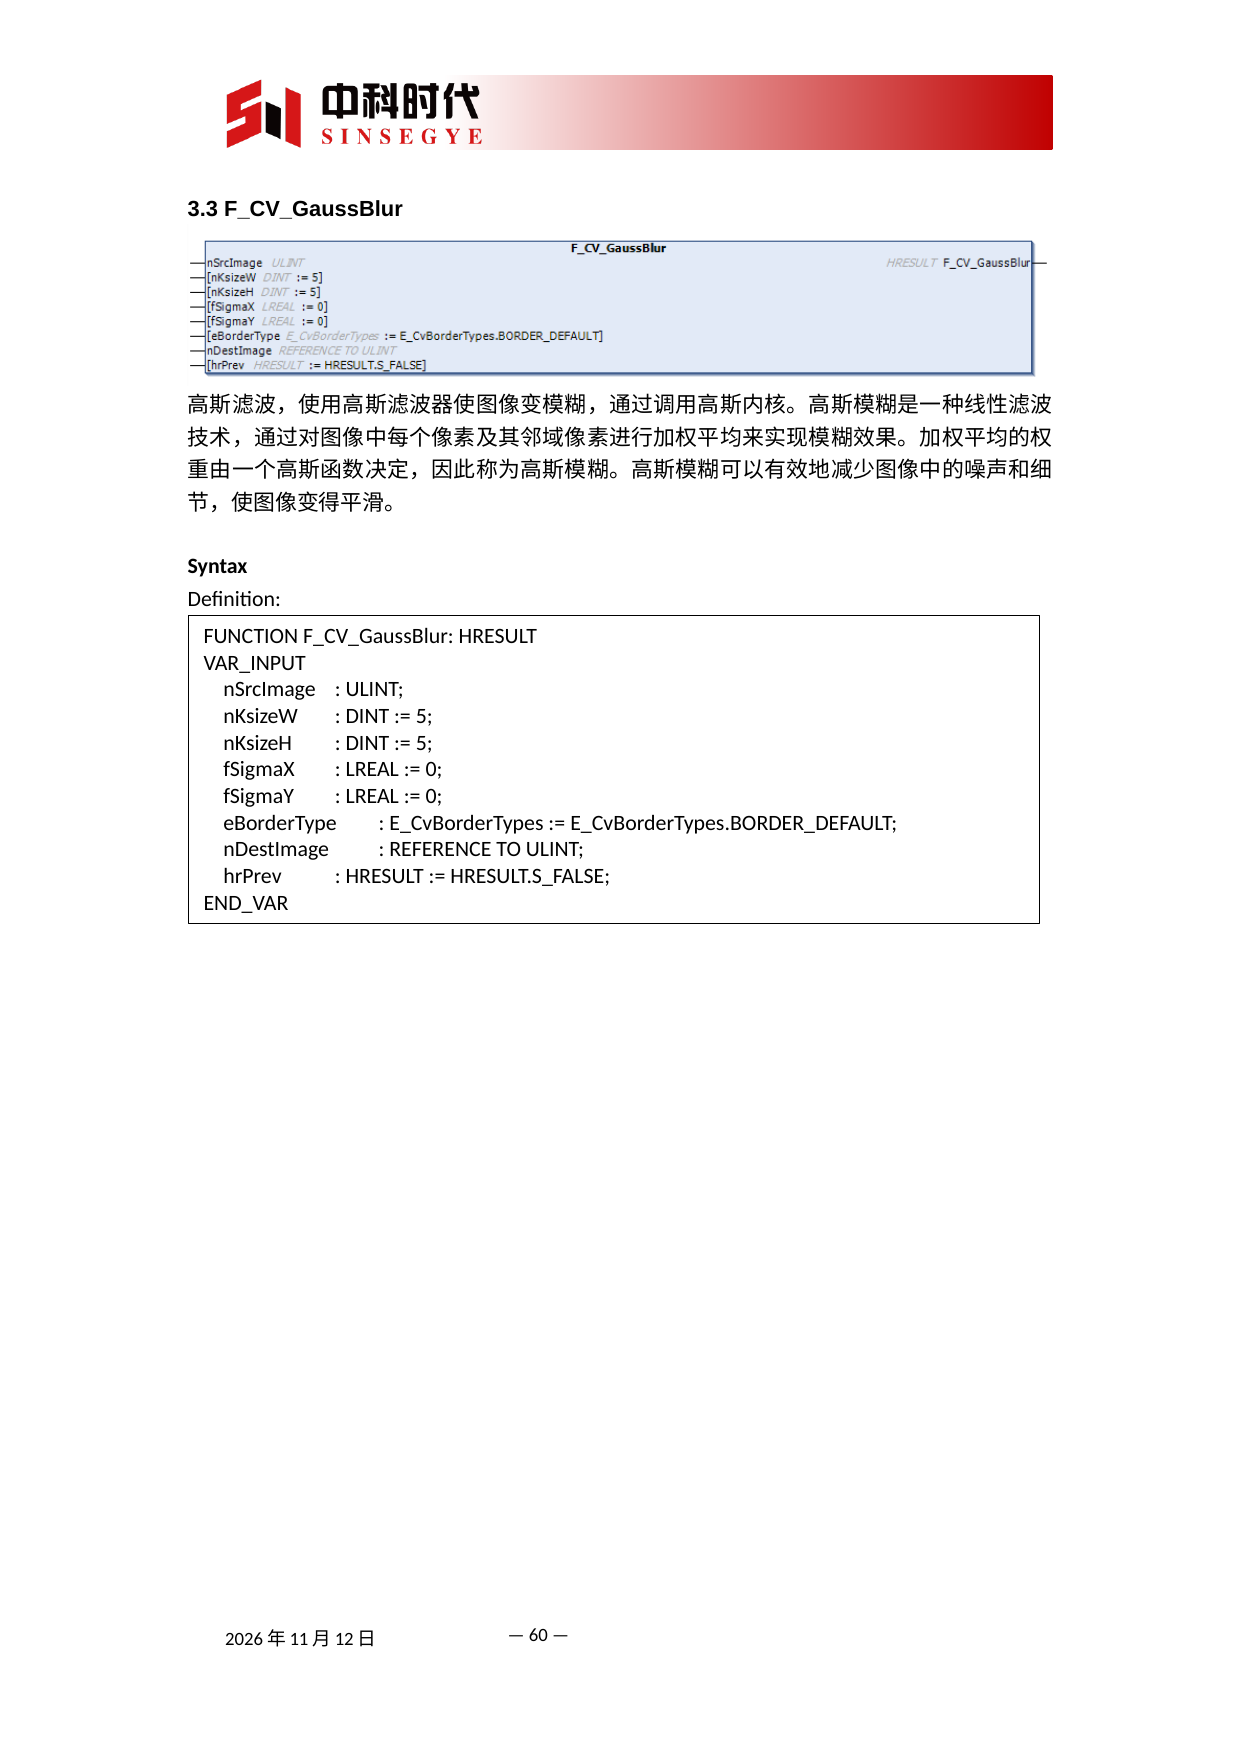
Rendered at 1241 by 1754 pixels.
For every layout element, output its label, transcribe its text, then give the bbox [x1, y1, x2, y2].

picture [225, 78, 483, 150]
picture [187, 224, 1050, 386]
text 高斯滤波，使用高斯滤波器使图像变模糊，通过调用高斯内核。高斯模糊是一种线性滤波技术，通过对图像中每个像素及其邻域像素进行加权平均来实现模糊效果。加权平均的权重由一个高斯函数决定，因此称为高斯模糊。高斯模糊可以有效地减少图像中的噪声和细节，使图像变得平滑。 [187, 387, 1053, 517]
subtitle F_CV_GaussBlur [187, 192, 1053, 224]
text Definition: [187, 582, 1053, 614]
text Syntax [187, 549, 1053, 582]
